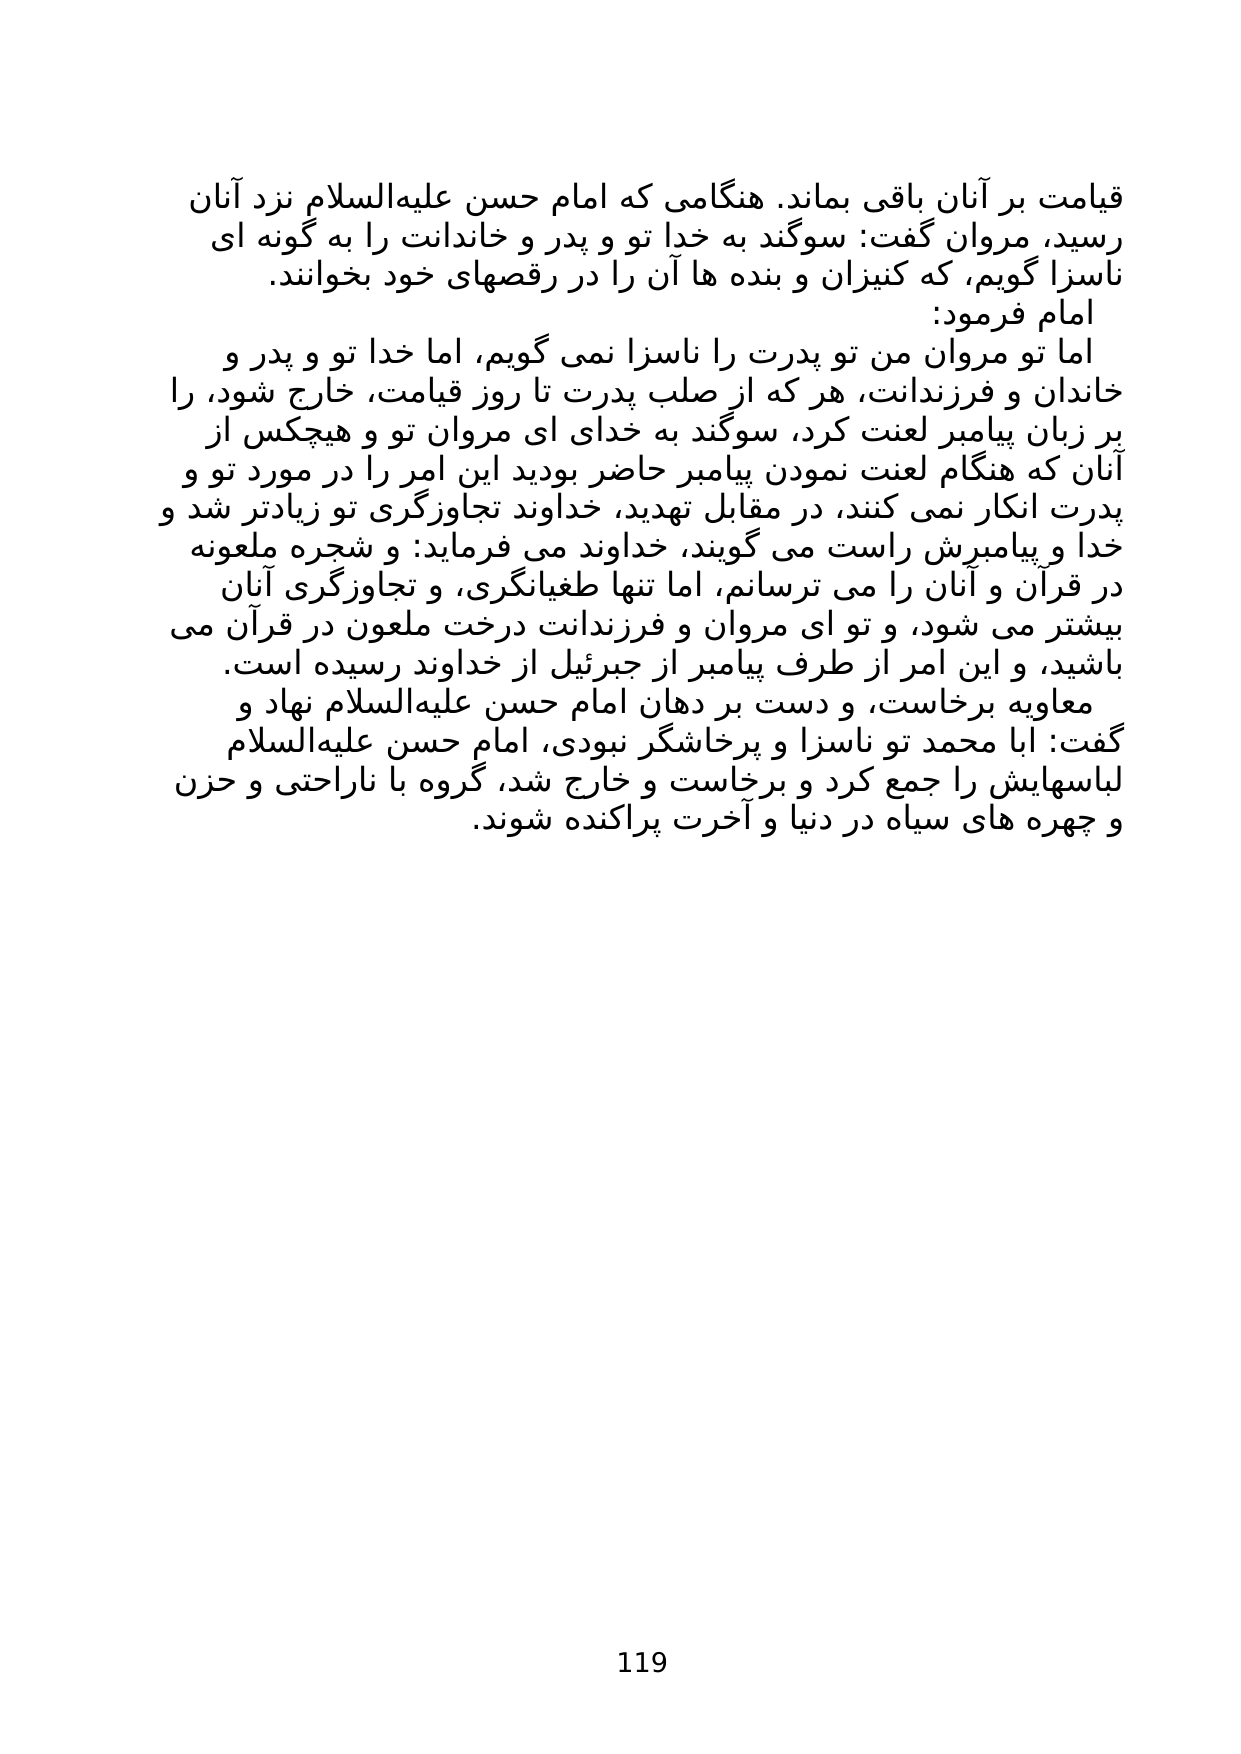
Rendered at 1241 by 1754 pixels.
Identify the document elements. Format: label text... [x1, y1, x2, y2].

text امام فرمود: [159, 294, 1125, 333]
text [159, 177, 1125, 294]
text اما تو مروان من تو پدرت را ناسزا نمى گويم، اما خدا تو و پدر و خاندان و فرزندانت، هر كه از صلب پدرت تا روز قيامت، خارج شود، را بر زبان پيامبر لعنت كرد، سوگند به خداى اى مروان تو و هيچكس از آنان كه هنگام لعنت نمودن پيامبر حاضر بوديد اين امر را در مورد تو و پدرت انكار نمى كنند، در مقابل تهديد، خداوند تجاوزگرى تو زيادتر شد و خدا و پيامبرش راست مى گويند، خداوند مى فرمايد: و شجره ملعونه در قرآن و آنان را مى ترسانم، اما تنها طغيانگرى، و تجاوزگرى آنان بيشتر مى شود، و تو اى مروان و فرزندانت درخت ملعون در قرآن مى باشيد، و اين امر از طرف پيامبر از جبرئيل از خداوند رسيده است. [159, 333, 1125, 682]
text معاويه برخاست، و دست بر دهان امام حسن عليه‌السلام نهاد و گفت: ابا محمد تو ناسزا و پرخاشگر نبودى، امام حسن عليه‌السلام لباسهايش را جمع كرد و برخاست و خارج شد، گروه با ناراحتى و حزن و چهره هاى سياه در دنيا و آخرت پراكنده شوند. [159, 682, 1125, 838]
